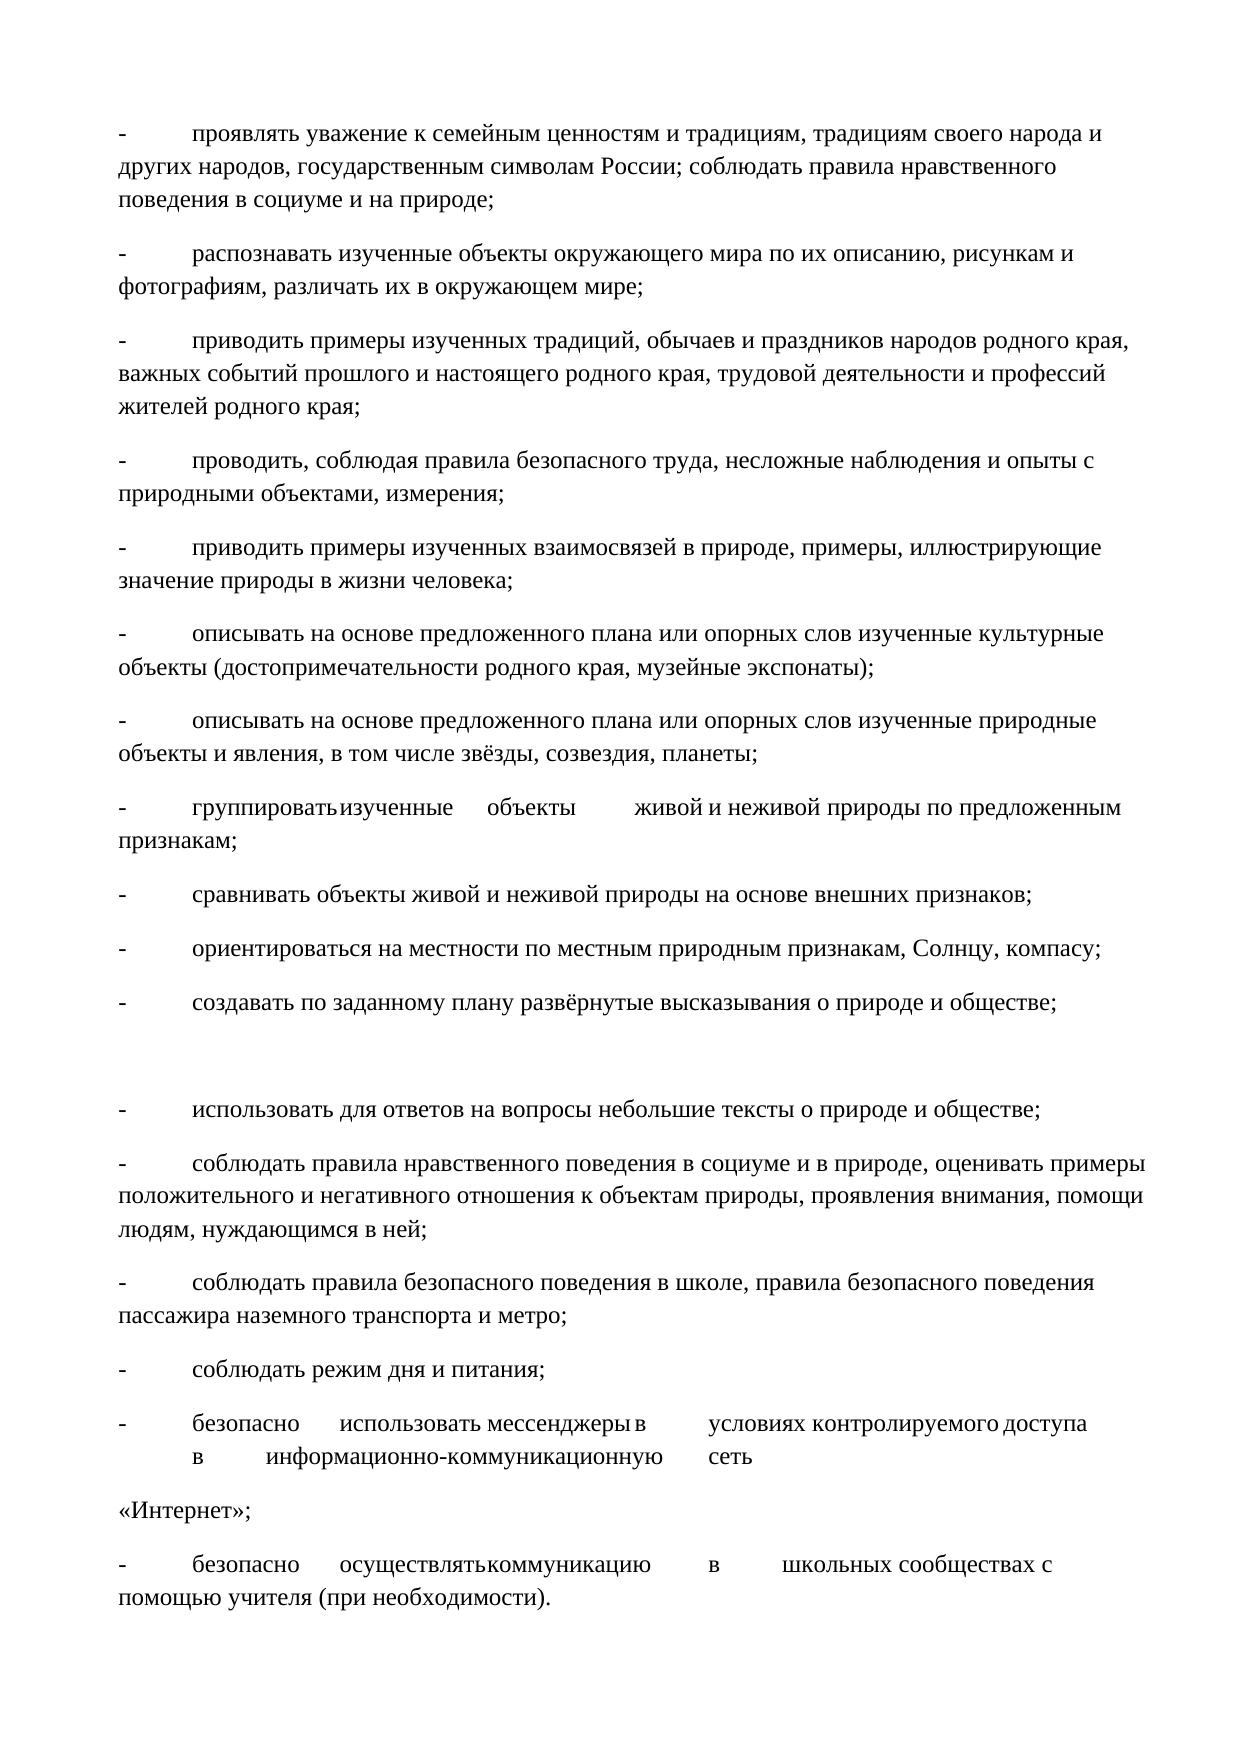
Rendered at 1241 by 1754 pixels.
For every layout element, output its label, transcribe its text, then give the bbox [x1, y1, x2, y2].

text - проводить, соблюдая правила безопасного труда, несложные наблюдения и опыты с природными объектами, измерения; [118, 445, 1152, 507]
text - описывать на основе предложенного плана или опорных слов изученные природные объекты и явления, в том числе звёзды, созвездия, планеты; [118, 705, 1152, 767]
text - описывать на основе предложенного плана или опорных слов изученные культурные объекты (достопримечательности родного края, музейные экспонаты); [118, 618, 1152, 680]
text - безопасно использовать мессенджеры в условиях контролируемого доступа в информационно-коммуникационную сеть [118, 1408, 1152, 1470]
text - проявлять уважение к семейным ценностям и традициям, традициям своего народа и других народов, государственным символам России; соблюдать правила нравственного поведения в социуме и на природе; [118, 118, 1152, 213]
text - приводить примеры изученных традиций, обычаев и праздников народов родного края, важных событий прошлого и настоящего родного края, трудовой деятельности и профессий жителей родного края; [118, 325, 1152, 420]
text - безопасно осуществлять коммуникацию в школьных сообществах с помощью учителя (при необходимости). [118, 1549, 1152, 1611]
text - использовать для ответов на вопросы небольшие тексты о природе и обществе; [118, 1094, 1152, 1122]
text - группировать изученные объекты живой и неживой природы по предложенным признакам; [118, 792, 1152, 854]
text - создавать по заданному плану развёрнутые высказывания о природе и обществе; [118, 987, 1152, 1016]
text - распознавать изученные объекты окружающего мира по их описанию, рисункам и фотографиям, различать их в окружающем мире; [118, 238, 1152, 300]
text - приводить примеры изученных взаимосвязей в природе, примеры, иллюстрирующие значение природы в жизни человека; [118, 532, 1152, 593]
text - соблюдать правила безопасного поведения в школе, правила безопасного поведения пассажира наземного транспорта и метро; [118, 1267, 1152, 1329]
text - сравнивать объекты живой и неживой природы на основе внешних признаков; [118, 879, 1152, 908]
text - соблюдать режим дня и питания; [118, 1354, 1152, 1383]
text - ориентироваться на местности по местным природным признакам, Солнцу, компасу; [118, 933, 1152, 962]
text «Интернет»; [118, 1495, 1152, 1524]
text - соблюдать правила нравственного поведения в социуме и в природе, оценивать примеры положительного и негативного отношения к объектам природы, проявления внимания, помощи людям, нуждающимся в ней; [118, 1148, 1152, 1242]
